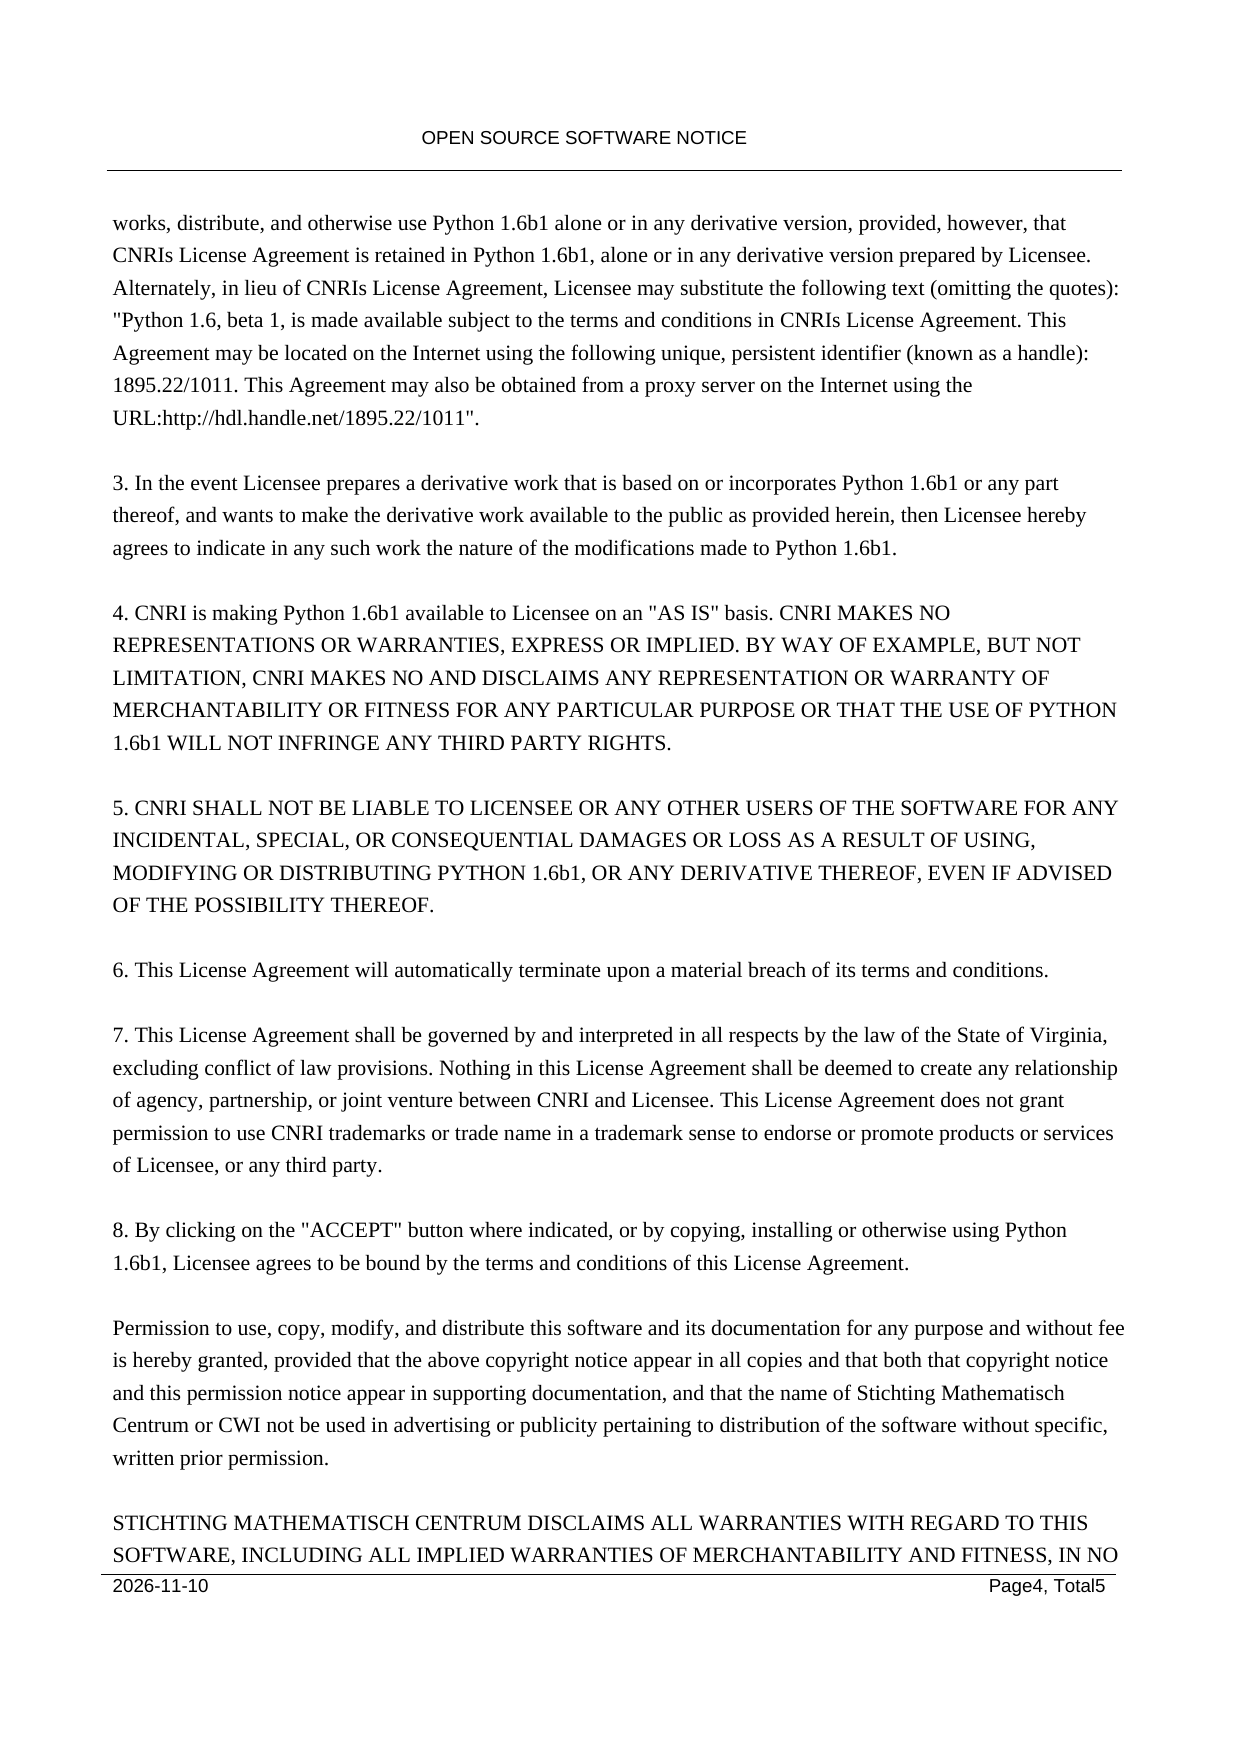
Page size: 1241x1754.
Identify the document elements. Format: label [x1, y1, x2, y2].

text [112, 206, 1128, 1571]
